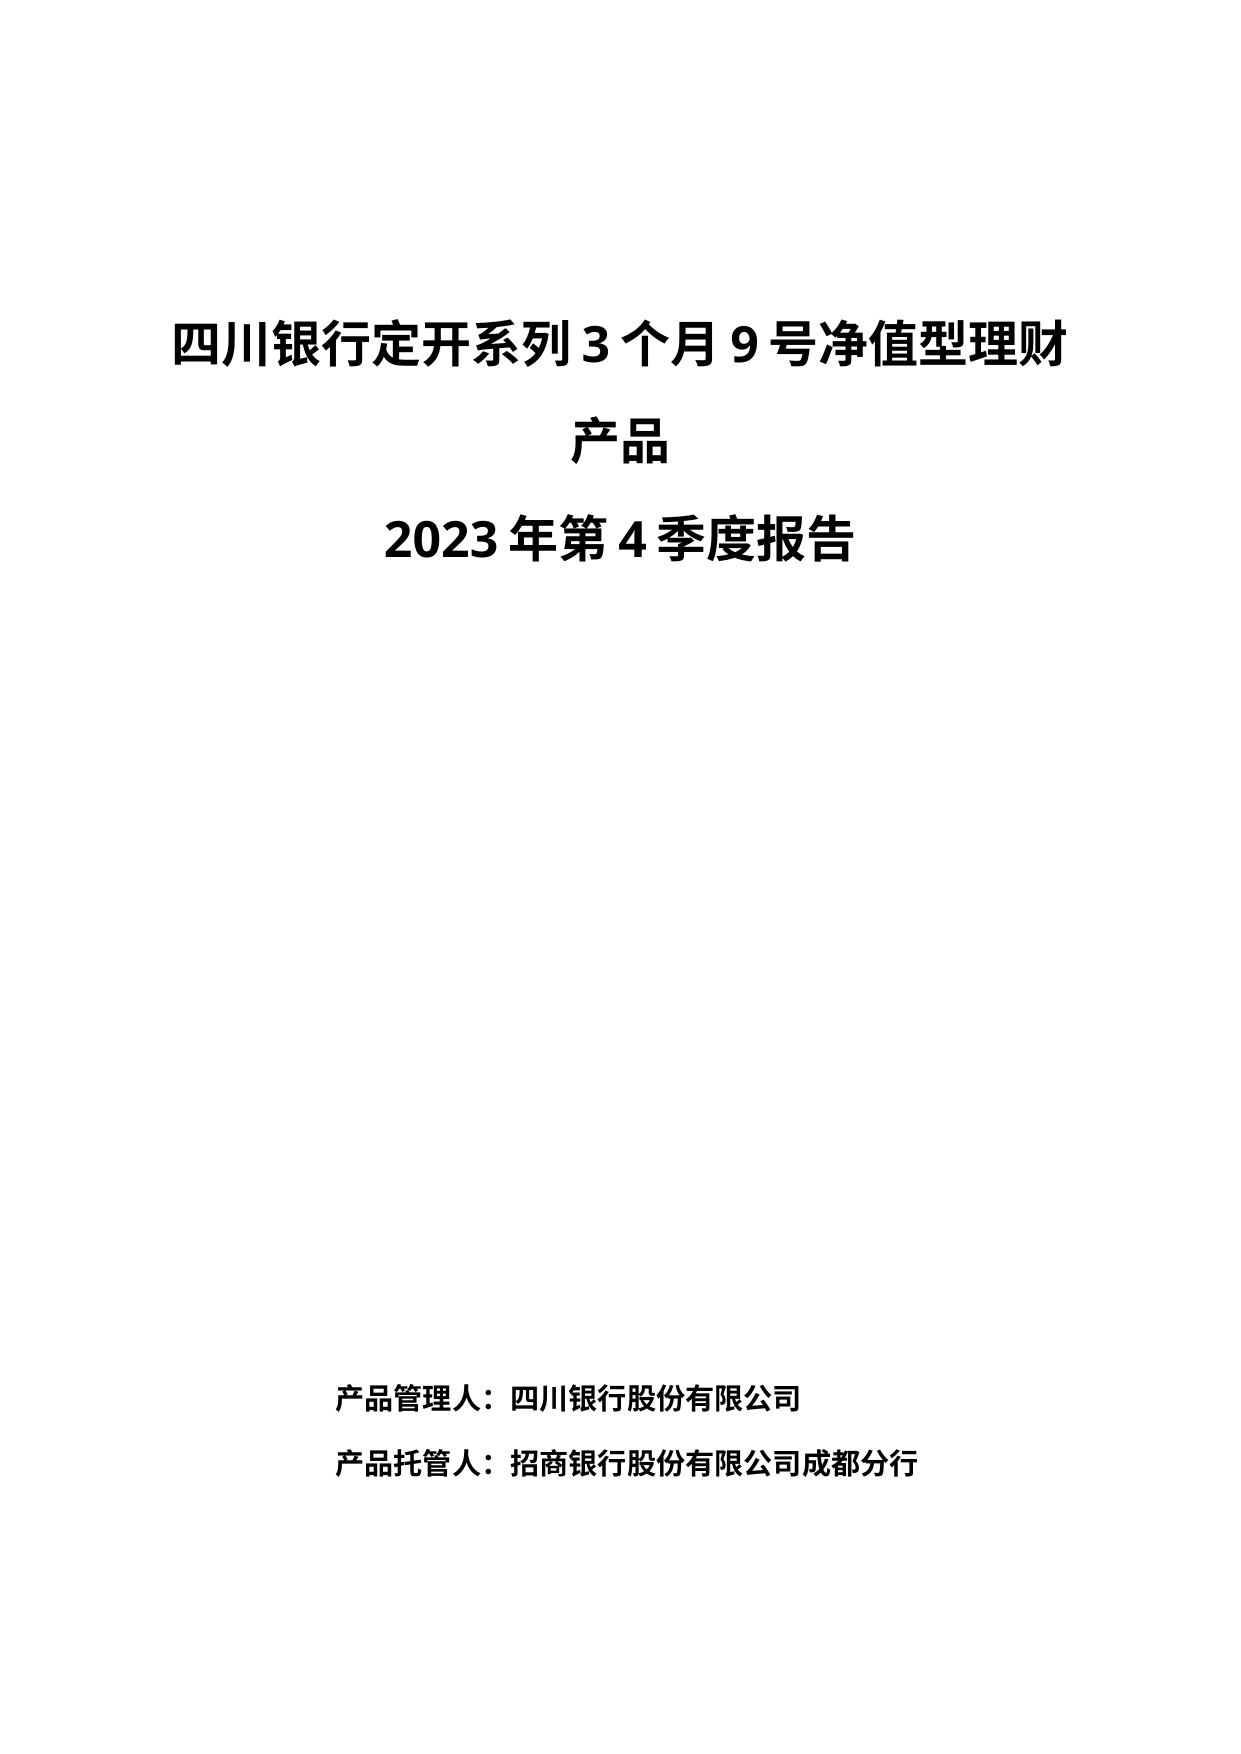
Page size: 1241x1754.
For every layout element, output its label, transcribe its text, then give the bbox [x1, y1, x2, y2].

text 四川银行定开系列3个月9号净值型理财产品 [159, 292, 1081, 487]
text 2023年第4季度报告 [159, 487, 1081, 584]
text 产品托管人：招商银行股份有限公司成都分行 [159, 1429, 1081, 1494]
text 产品管理人：四川银行股份有限公司 [159, 1364, 1081, 1429]
